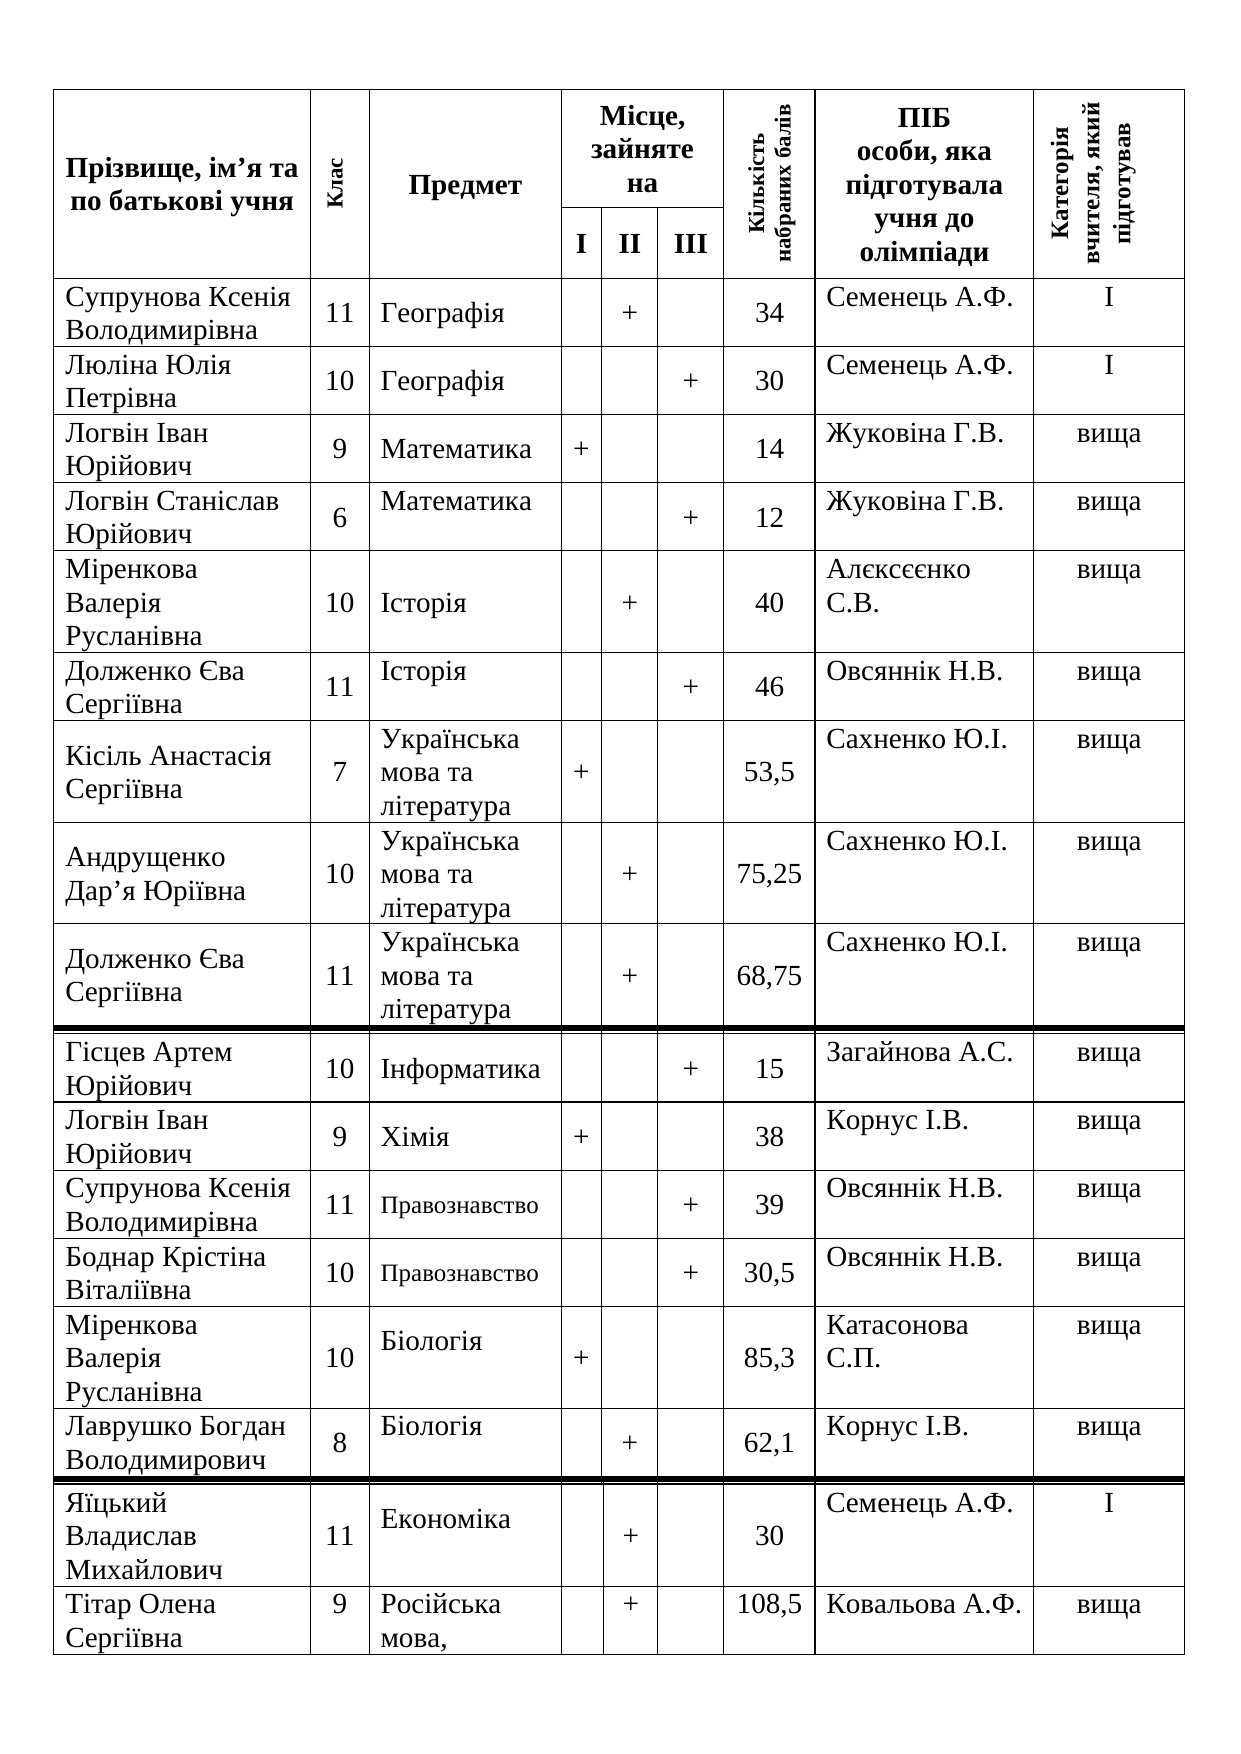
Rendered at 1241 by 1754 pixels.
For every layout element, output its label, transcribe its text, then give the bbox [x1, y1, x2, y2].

table_cell Семенець А.Ф. [816, 1485, 1033, 1586]
table_cell 11 [311, 653, 369, 720]
table_cell вища [1034, 415, 1184, 482]
table_cell 10 [311, 1239, 369, 1306]
table_cell [562, 653, 601, 720]
table_cell [562, 823, 601, 923]
table_cell Українська мова та література [370, 823, 561, 923]
table_cell Сахненко Ю.І. [816, 721, 1033, 822]
table_cell [658, 1103, 723, 1169]
table_header Категорія вчителя, який підготував [1034, 90, 1184, 278]
table_cell [658, 551, 723, 652]
table_cell 9 [311, 1587, 369, 1654]
table_cell Історія [370, 653, 561, 720]
table_cell Географія [370, 347, 561, 414]
table_cell 11 [311, 1485, 369, 1586]
table_cell + [602, 1409, 657, 1476]
table_cell Люліна Юлія Петрівна [54, 347, 310, 414]
table_cell 10 [311, 1307, 369, 1407]
table_cell [658, 924, 723, 1025]
table_cell Семенець А.Ф. [816, 279, 1033, 346]
table_cell [602, 1034, 657, 1101]
table_cell Овсяннік Н.В. [816, 1171, 1033, 1238]
table_cell Кісіль Анастасія Сергіївна [54, 721, 310, 822]
table_cell [658, 1587, 723, 1654]
table_cell Жуковіна Г.В. [816, 415, 1033, 482]
table_cell [658, 1307, 723, 1407]
table_cell вища [1034, 1307, 1184, 1407]
table_cell вища [1034, 1409, 1184, 1476]
table_cell 39 [724, 1171, 814, 1238]
table_cell [562, 551, 601, 652]
table_cell вища [1034, 653, 1184, 720]
table_cell 14 [724, 415, 814, 482]
table_cell + [658, 1171, 723, 1238]
table_cell Українська мова та література [370, 721, 561, 822]
table_cell [658, 279, 723, 346]
table_cell Алєксєєнко С.В. [816, 551, 1033, 652]
table_cell [602, 1239, 657, 1306]
table_cell [562, 1485, 603, 1586]
table_cell 15 [724, 1034, 814, 1101]
table_cell 10 [311, 347, 369, 414]
table_cell Українська мова та література [370, 924, 561, 1025]
table_cell Яїцький Владислав Михайлович [54, 1485, 310, 1586]
table_cell Правознавство [370, 1239, 561, 1306]
table_cell [562, 1171, 601, 1238]
table_cell 75,25 [724, 823, 814, 923]
table_cell Лаврушко Богдан Володимирович [54, 1409, 310, 1476]
table_cell [602, 483, 657, 550]
table_cell 30 [724, 347, 814, 414]
table_cell + [562, 415, 601, 482]
table_cell 10 [311, 551, 369, 652]
table_cell вища [1034, 483, 1184, 550]
table_cell 11 [311, 1171, 369, 1238]
table_cell Економіка [370, 1485, 561, 1586]
table_cell Андрущенко Дар’я Юріївна [54, 823, 310, 923]
table_cell [658, 415, 723, 482]
table_cell Історія [370, 551, 561, 652]
table_cell 68,75 [724, 924, 814, 1025]
table_cell Долженко Єва Сергіївна [54, 653, 310, 720]
table_cell + [602, 924, 657, 1025]
table_cell І [1034, 347, 1184, 414]
table_cell вища [1034, 551, 1184, 652]
table_cell 10 [311, 1034, 369, 1101]
table_cell вища [1034, 823, 1184, 923]
table_cell + [562, 1103, 601, 1169]
table_cell Логвін Іван Юрійович [54, 1103, 310, 1169]
table_cell [658, 721, 723, 822]
table_cell 10 [311, 823, 369, 923]
table_cell Супрунова Ксенія Володимирівна [54, 1171, 310, 1238]
table_cell Біологія [370, 1409, 561, 1476]
table_cell + [604, 1485, 657, 1586]
table_header Клас навчання [311, 90, 369, 278]
table_cell Географія [370, 279, 561, 346]
table_cell [562, 1034, 601, 1101]
table_cell вища [1034, 1239, 1184, 1306]
table_cell [602, 653, 657, 720]
table_cell вища [1034, 1034, 1184, 1101]
table_header Предмет [370, 90, 561, 278]
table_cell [54, 1587, 310, 1654]
table_cell Міренкова Валерія Русланівна [54, 1307, 310, 1407]
table_cell 11 [311, 279, 369, 346]
table_cell Ковальова А.Ф. [816, 1587, 1033, 1654]
table_cell вища [1034, 924, 1184, 1025]
table_header ПІБ особи, яка підготувала учня до олімпіади [816, 90, 1033, 278]
table_cell Хімія [370, 1103, 561, 1169]
table_cell + [562, 721, 601, 822]
table_cell Семенець А.Ф. [816, 347, 1033, 414]
table_cell 9 [311, 415, 369, 482]
table_cell [562, 1587, 603, 1654]
table_cell Жуковіна Г.В. [816, 483, 1033, 550]
table_cell ІІ [602, 208, 657, 278]
table_cell [562, 279, 601, 346]
table_header Місце, зайняте на [562, 90, 723, 207]
table_cell Біологія [370, 1307, 561, 1407]
table_cell вища [1034, 1171, 1184, 1238]
table_cell [602, 1103, 657, 1169]
table_cell + [562, 1307, 601, 1407]
table_cell + [602, 279, 657, 346]
table_cell + [604, 1587, 657, 1654]
table_cell І [1034, 279, 1184, 346]
table_cell Овсяннік Н.В. [816, 1239, 1033, 1306]
table_cell І [562, 208, 601, 278]
table_cell + [658, 347, 723, 414]
table_cell [562, 1409, 601, 1476]
table_cell Сахненко Ю.І. [816, 924, 1033, 1025]
table_cell 6 [311, 483, 369, 550]
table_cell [370, 1587, 561, 1654]
table_cell [658, 1409, 723, 1476]
table_cell [602, 415, 657, 482]
table_cell Інформатика [370, 1034, 561, 1101]
table_cell Супрунова Ксенія Володимирівна [54, 279, 310, 346]
table_cell 34 [724, 279, 814, 346]
table_cell ІІІ [658, 208, 723, 278]
table_cell вища [1034, 1103, 1184, 1169]
table_cell [658, 1485, 723, 1586]
table_header Кількість набраних балів [724, 90, 814, 278]
table_cell Математика [370, 483, 561, 550]
table_cell 12 [724, 483, 814, 550]
table_cell Катасонова С.П. [816, 1307, 1033, 1407]
table_cell Міренкова Валерія Русланівна [54, 551, 310, 652]
table_cell І [1034, 1485, 1184, 1586]
table_cell Логвін Станіслав Юрійович [54, 483, 310, 550]
table_cell [602, 1171, 657, 1238]
table_cell Боднар Крістіна Віталіївна [54, 1239, 310, 1306]
table_cell [562, 1239, 601, 1306]
table_cell вища [1034, 1587, 1184, 1654]
table_cell [602, 347, 657, 414]
table_cell [562, 347, 601, 414]
table_cell 9 [311, 1103, 369, 1169]
table_cell + [658, 1034, 723, 1101]
table_cell Логвін Іван Юрійович [54, 415, 310, 482]
table_header Прізвище, ім’я та по батькові учня [54, 90, 310, 278]
table_cell 38 [724, 1103, 814, 1169]
table_cell 7 [311, 721, 369, 822]
table_cell вища [1034, 721, 1184, 822]
table_cell 85,3 [724, 1307, 814, 1407]
table_cell 62,1 [724, 1409, 814, 1476]
table_cell Загайнова А.С. [816, 1034, 1033, 1101]
table_cell Долженко Єва Сергіївна [54, 924, 310, 1025]
table_cell 30,5 [724, 1239, 814, 1306]
table_cell Корнус І.В. [816, 1409, 1033, 1476]
table_cell [658, 823, 723, 923]
table_cell [562, 924, 601, 1025]
table_cell + [658, 1239, 723, 1306]
table_cell 40 [724, 551, 814, 652]
table_cell 8 [311, 1409, 369, 1476]
table_cell 108,5 [724, 1587, 814, 1654]
table_cell Овсяннік Н.В. [816, 653, 1033, 720]
table_cell 30 [724, 1485, 814, 1586]
table_cell Правознавство [370, 1171, 561, 1238]
table_cell [602, 721, 657, 822]
table_cell [602, 1307, 657, 1407]
table_cell Корнус І.В. [816, 1103, 1033, 1169]
table_cell 11 [311, 924, 369, 1025]
table_cell Математика [370, 415, 561, 482]
table_cell + [602, 551, 657, 652]
table_cell + [602, 823, 657, 923]
table_cell 53,5 [724, 721, 814, 822]
table_cell Сахненко Ю.І. [816, 823, 1033, 923]
table_cell Гісцев Артем Юрійович [54, 1034, 310, 1101]
table_cell + [658, 653, 723, 720]
table_cell 46 [724, 653, 814, 720]
table_cell + [658, 483, 723, 550]
table_cell [562, 483, 601, 550]
